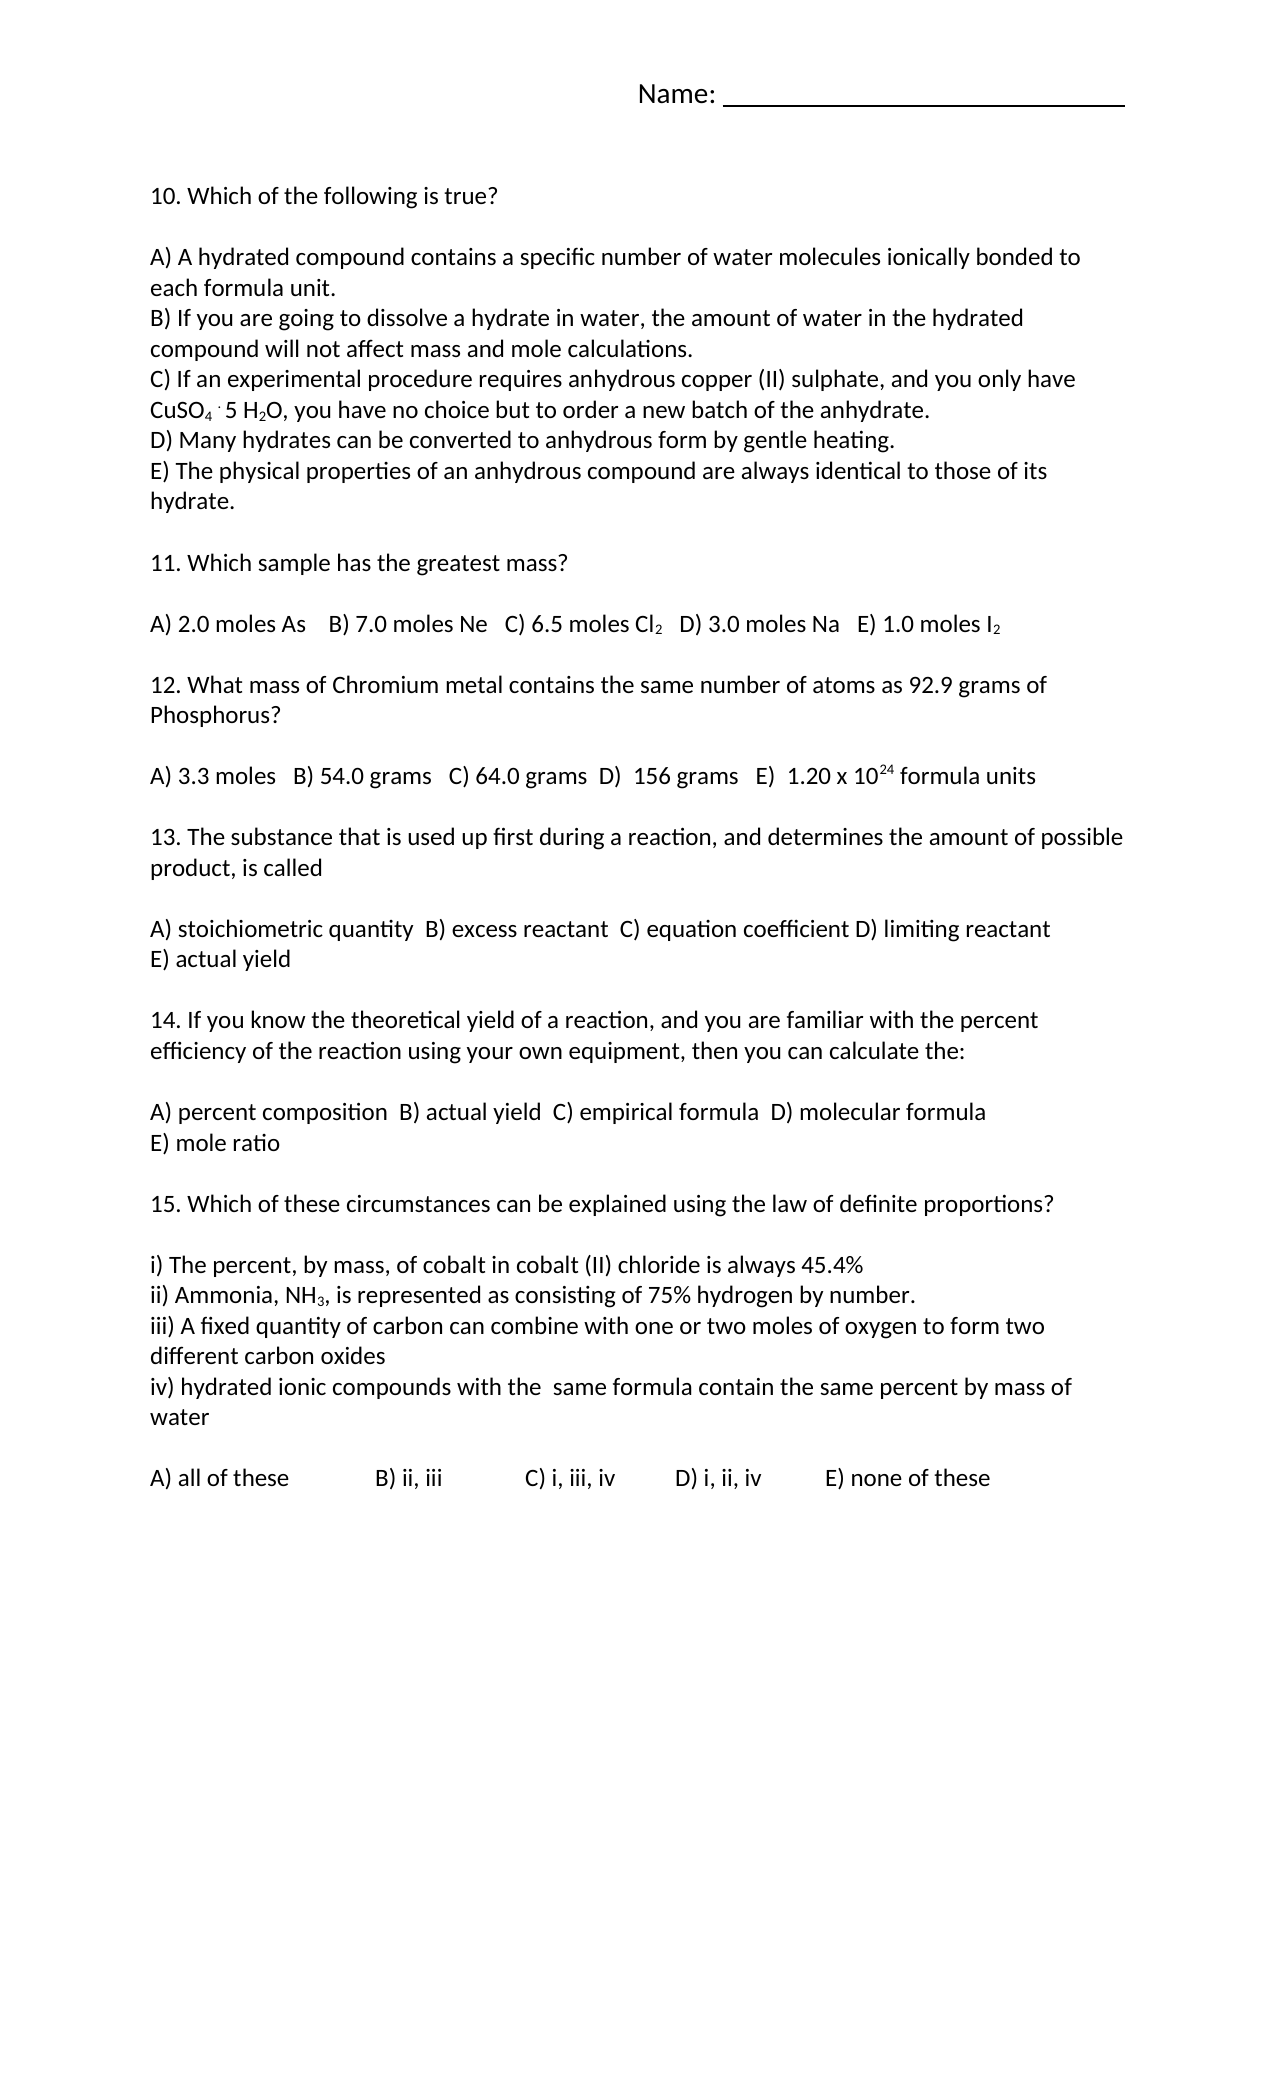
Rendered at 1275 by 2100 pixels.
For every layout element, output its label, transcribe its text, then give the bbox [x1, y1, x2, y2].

text iii) A fixed quantity of carbon can combine with one or two moles of oxygen to form two different carbon oxides [150, 1310, 1125, 1371]
text A) 3.3 moles B) 54.0 grams C) 64.0 grams D) 156 grams E) 1.20 x 1024 formula units [150, 760, 1125, 791]
text E) The physical properties of an anhydrous compound are always identical to those of its hydrate. [150, 455, 1125, 516]
text A) A hydrated compound contains a specific number of water molecules ionically bonded to each formula unit. [150, 242, 1125, 303]
text iv) hydrated ionic compounds with the same formula contain the same percent by mass of water [150, 1371, 1125, 1432]
text ii) Ammonia, NH3, is represented as consisting of 75% hydrogen by number. [150, 1279, 1125, 1310]
text C) If an experimental procedure requires anhydrous copper (II) sulphate, and you only have CuSO4 . 5 H2O, you have no choice but to order a new batch of the anhydrate. [150, 364, 1125, 425]
text 12. What mass of Chromium metal contains the same number of atoms as 92.9 grams of Phosphorus? [150, 669, 1125, 730]
text 14. If you know the theoretical yield of a reaction, and you are familiar with the percent efficiency of the reaction using your own equipment, then you can calculate the: [150, 1004, 1125, 1066]
text A) stoichiometric quantity B) excess reactant C) equation coefficient D) limiting reactant [150, 913, 1125, 943]
text D) Many hydrates can be converted to anhydrous form by gentle heating. [150, 425, 1125, 455]
text 13. The substance that is used up first during a reaction, and determines the amount of possible product, is called [150, 821, 1125, 882]
text A) all of these B) ii, iii C) i, iii, iv D) i, ii, iv E) none of these [150, 1462, 1125, 1493]
text 15. Which of these circumstances can be explained using the law of definite proportions? [150, 1188, 1125, 1218]
text B) If you are going to dissolve a hydrate in water, the amount of water in the hydrated compound will not affect mass and mole calculations. [150, 303, 1125, 364]
text 10. Which of the following is true? [150, 181, 1125, 211]
text 11. Which sample has the greatest mass? [150, 547, 1125, 577]
text E) mole ratio [150, 1127, 1125, 1157]
text A) 2.0 moles As B) 7.0 moles Ne C) 6.5 moles Cl2 D) 3.0 moles Na E) 1.0 moles I2 [150, 608, 1125, 638]
text E) actual yield [150, 943, 1125, 974]
text i) The percent, by mass, of cobalt in cobalt (II) chloride is always 45.4% [150, 1249, 1125, 1279]
text A) percent composition B) actual yield C) empirical formula D) molecular formula [150, 1096, 1125, 1127]
